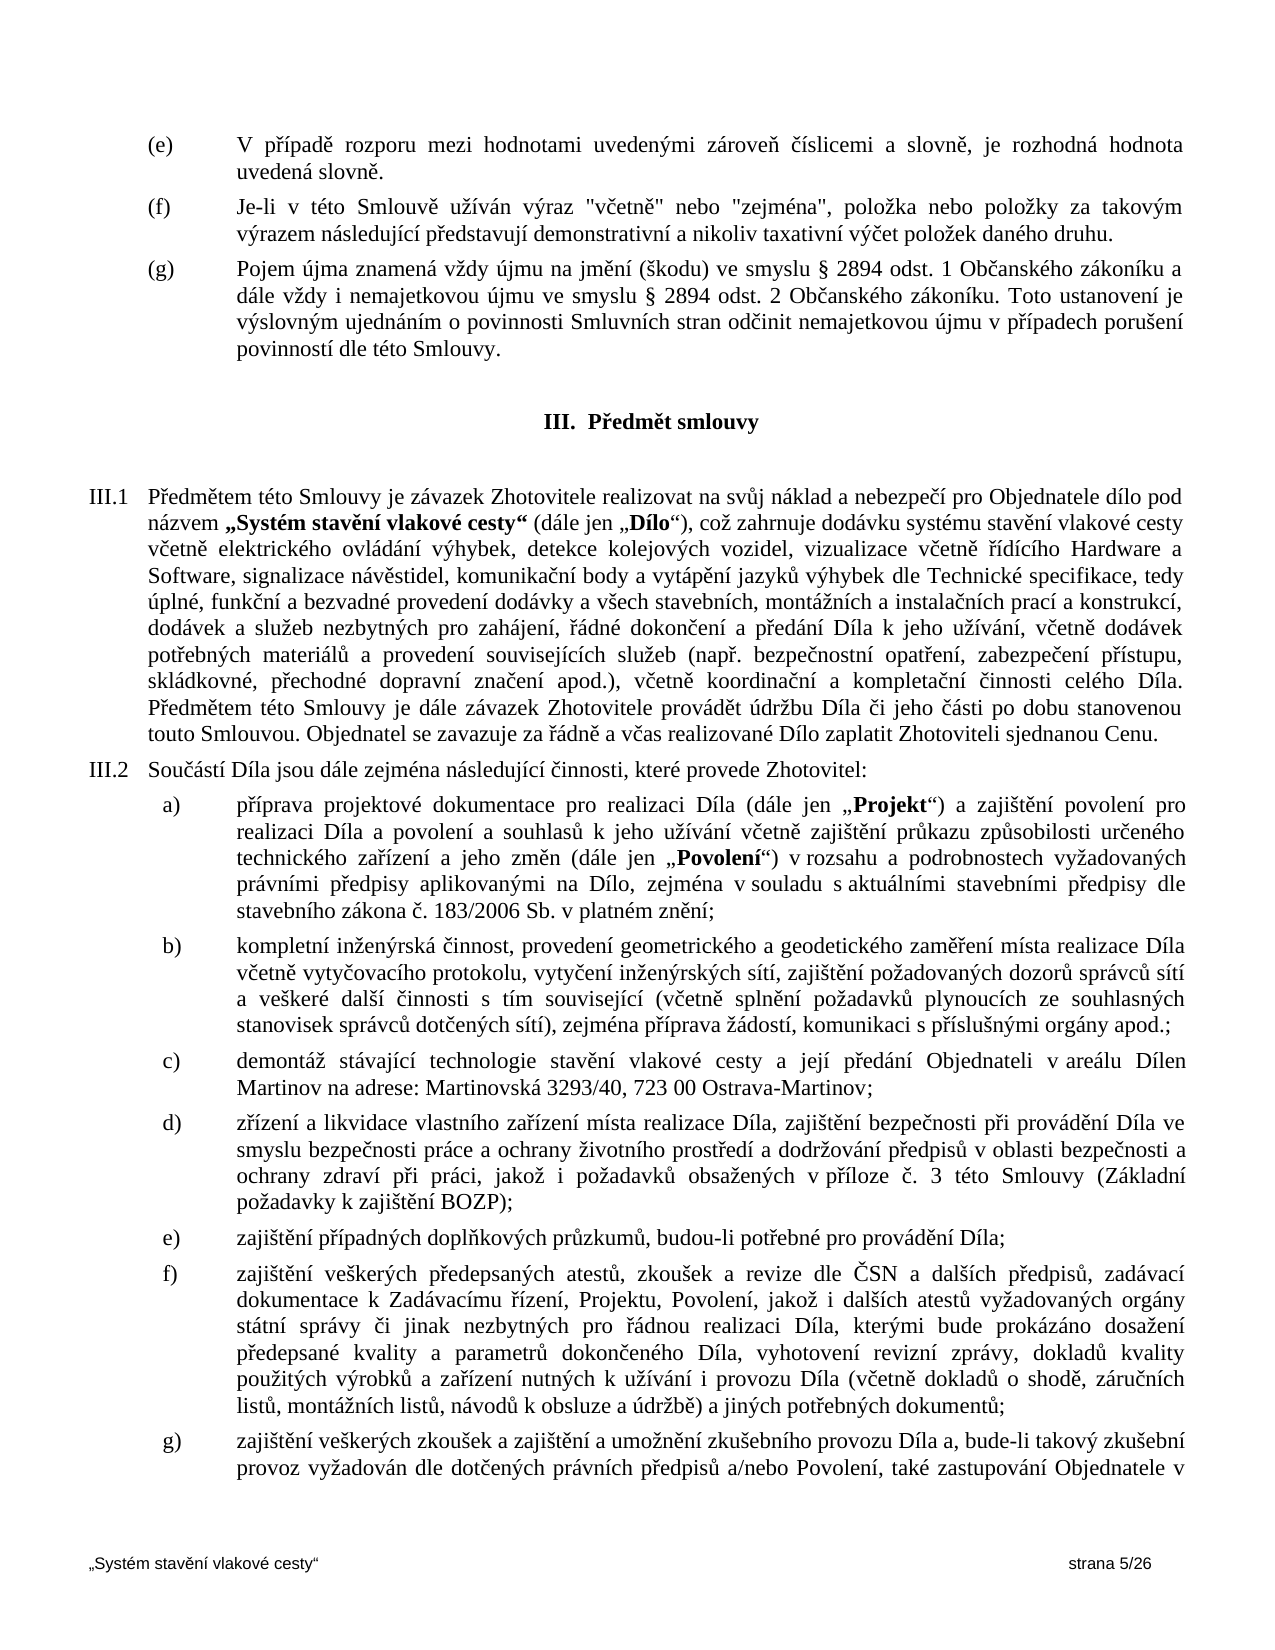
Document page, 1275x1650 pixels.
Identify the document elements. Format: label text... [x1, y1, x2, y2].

subtitle Předmět smlouvy [118, 408, 1184, 434]
list zajištění veškerých předepsaných atestů, zkoušek a revize dle ČSN a dalších předpisů, zadávací dokumentace k Zadávacímu řízení, Projektu, Povolení, jakož i dalších atestů vyžadovaných orgány státní správy či jinak nezbytných pro řádnou realizaci Díla, kterými bude prokázáno dosažení předepsané kvality a parametrů dokončeného Díla, vyhotovení revizní zprávy, dokladů kvality použitých výrobků a zařízení nutných k užívání i provozu Díla (včetně dokladů o shodě, záručních listů, montážních listů, návodů k obsluze a údržbě) a jiných potřebných dokumentů; [162, 1260, 1186, 1418]
list kompletní inženýrská činnost, provedení geometrického a geodetického zaměření místa realizace Díla včetně vytyčovacího protokolu, vytyčení inženýrských sítí, zajištění požadovaných dozorů správců sítí a veškeré další činnosti s tím související (včetně splnění požadavků plynoucích ze souhlasných stanovisek správců dotčených sítí), zejména příprava žádostí, komunikaci s příslušnými orgány apod.; [162, 932, 1186, 1038]
list Součástí Díla jsou dále zejména následující činnosti, které provede Zhotovitel: [89, 756, 1184, 782]
list Předmětem této Smlouvy je závazek Zhotovitele realizovat na svůj náklad a nebezpečí pro Objednatele dílo pod názvem „Systém stavění vlakové cesty“ (dále jen „Dílo“), což zahrnuje dodávku systému stavění vlakové cesty včetně elektrického ovládání výhybek, detekce kolejových vozidel, vizualizace včetně řídícího Hardware a Software, signalizace návěstidel, komunikační body a vytápění jazyků výhybek dle Technické specifikace, tedy úplné, funkční a bezvadné provedení dodávky a všech stavebních, montážních a instalačních prací a konstrukcí, dodávek a služeb nezbytných pro zahájení, řádné dokončení a předání Díla k jeho užívání, včetně dodávek potřebných materiálů a provedení souvisejících služeb (např. bezpečnostní opatření, zabezpečení přístupu, skládkovné, přechodné dopravní značení apod.), včetně koordinační a kompletační činnosti celého Díla. Předmětem této Smlouvy je dále závazek Zhotovitele provádět údržbu Díla či jeho části po dobu stanovenou touto Smlouvou. Objednatel se zavazuje za řádně a včas realizované Dílo zaplatit Zhotoviteli sjednanou Cenu. [89, 483, 1184, 746]
list V případě rozporu mezi hodnotami uvedenými zároveň číslicemi a slovně, je rozhodná hodnota uvedená slovně. [148, 131, 1184, 184]
list demontáž stávající technologie stavění vlakové cesty a její předání Objednateli v areálu Dílen Martinov na adrese: Martinovská 3293/40, 723 00 Ostrava-Martinov; [162, 1047, 1186, 1100]
list Je-li v této Smlouvě užíván výraz "včetně" nebo "zejména", položka nebo položky za takovým výrazem následující představují demonstrativní a nikoliv taxativní výčet položek daného druhu. [148, 193, 1184, 246]
list příprava projektové dokumentace pro realizaci Díla (dále jen „Projekt“) a zajištění povolení pro realizaci Díla a povolení a souhlasů k jeho užívání včetně zajištění průkazu způsobilosti určeného technického zařízení a jeho změn (dále jen „Povolení“) v rozsahu a podrobnostech vyžadovaných právními předpisy aplikovanými na Dílo, zejména v souladu s aktuálními stavebními předpisy dle stavebního zákona č. 183/2006 Sb. v platném znění; [162, 791, 1186, 923]
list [162, 1427, 1186, 1480]
list Pojem újma znamená vždy újmu na jmění (škodu) ve smyslu § 2894 odst. 1 Občanského zákoníku a dále vždy i nemajetkovou újmu ve smyslu § 2894 odst. 2 Občanského zákoníku. Toto ustanovení je výslovným ujednáním o povinnosti Smluvních stran odčinit nemajetkovou újmu v případech porušení povinností dle této Smlouvy. [148, 256, 1184, 361]
list zřízení a likvidace vlastního zařízení místa realizace Díla, zajištění bezpečnosti při provádění Díla ve smyslu bezpečnosti práce a ochrany životního prostředí a dodržování předpisů v oblasti bezpečnosti a ochrany zdraví při práci, jakož i požadavků obsažených v příloze č. 3 této Smlouvy (Základní požadavky k zajištění BOZP); [162, 1109, 1186, 1215]
list zajištění případných doplňkových průzkumů, budou-li potřebné pro provádění Díla; [162, 1224, 1186, 1251]
